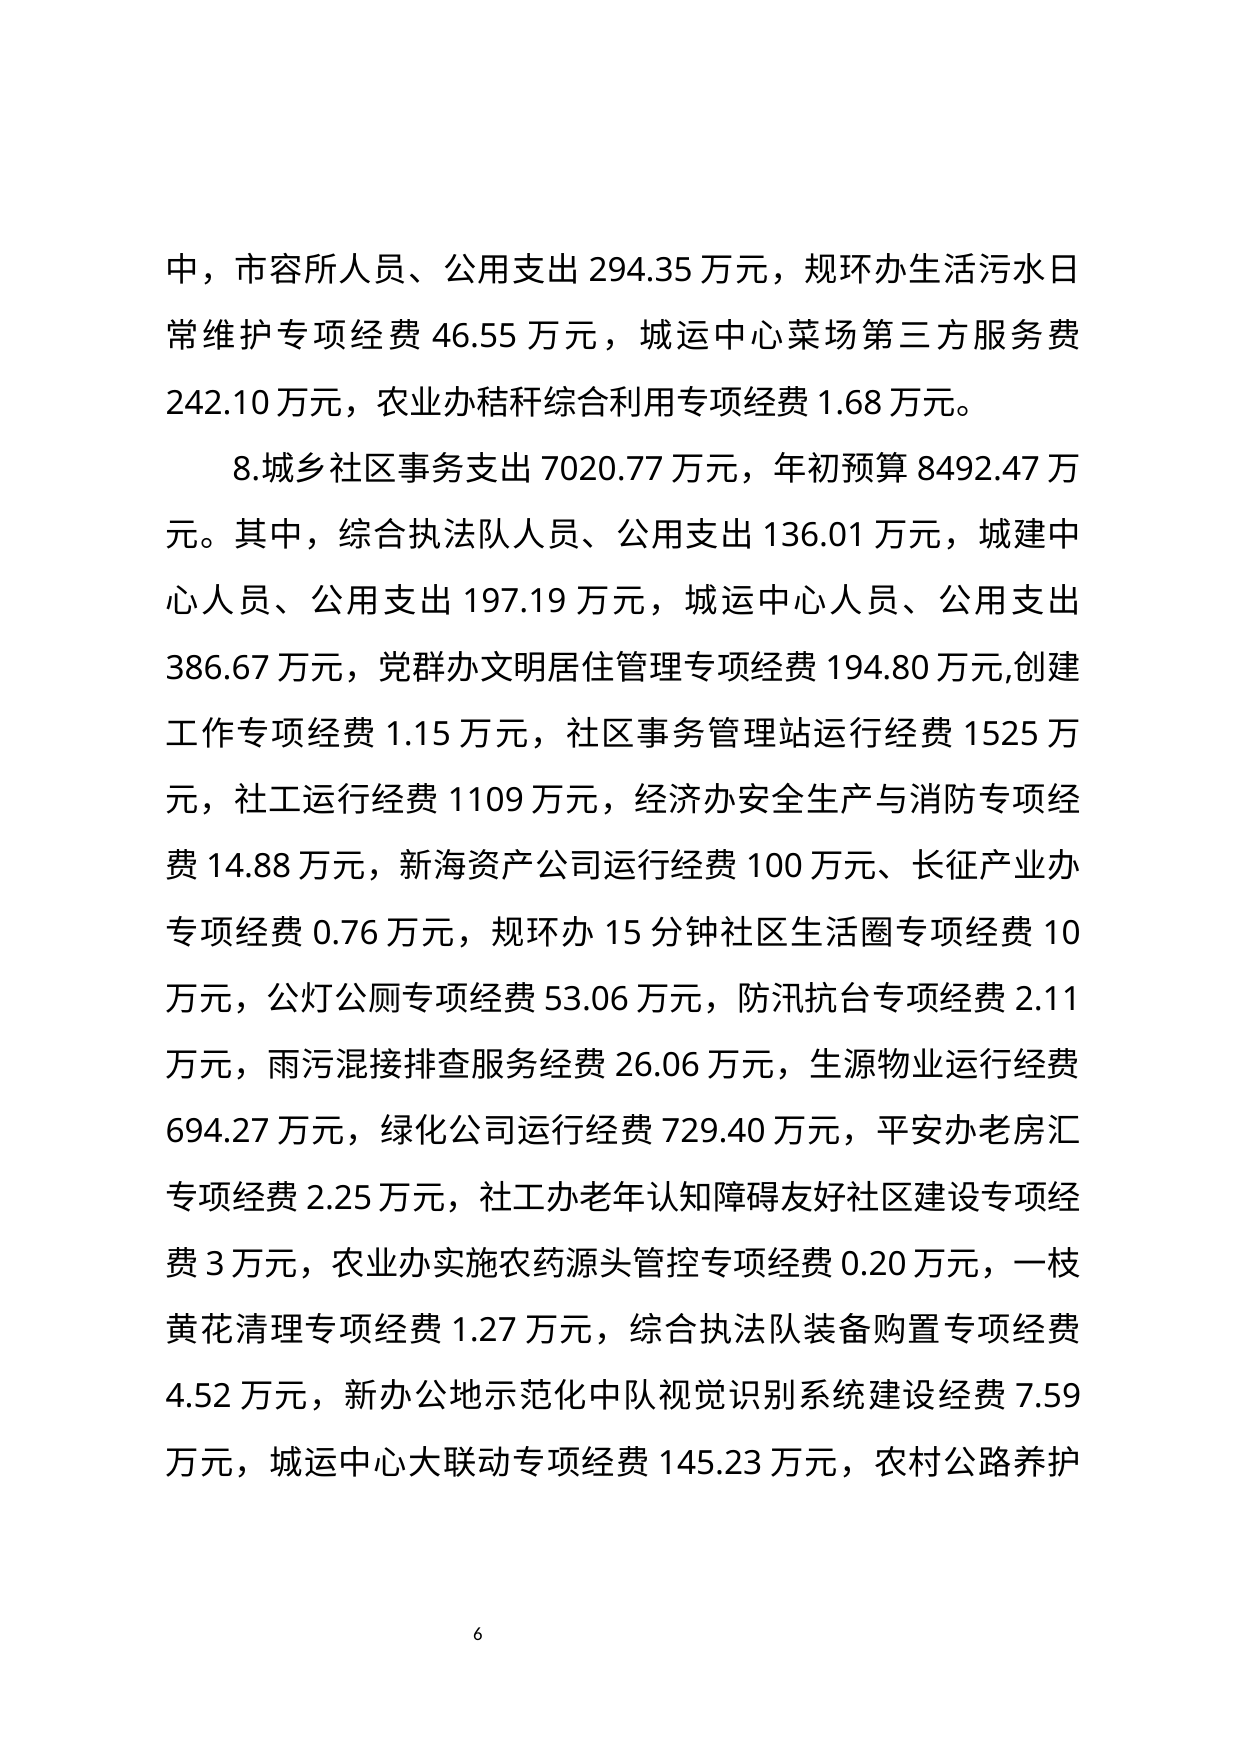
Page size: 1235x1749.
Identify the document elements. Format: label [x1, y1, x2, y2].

text [165, 234, 1081, 433]
text [165, 433, 1081, 1493]
